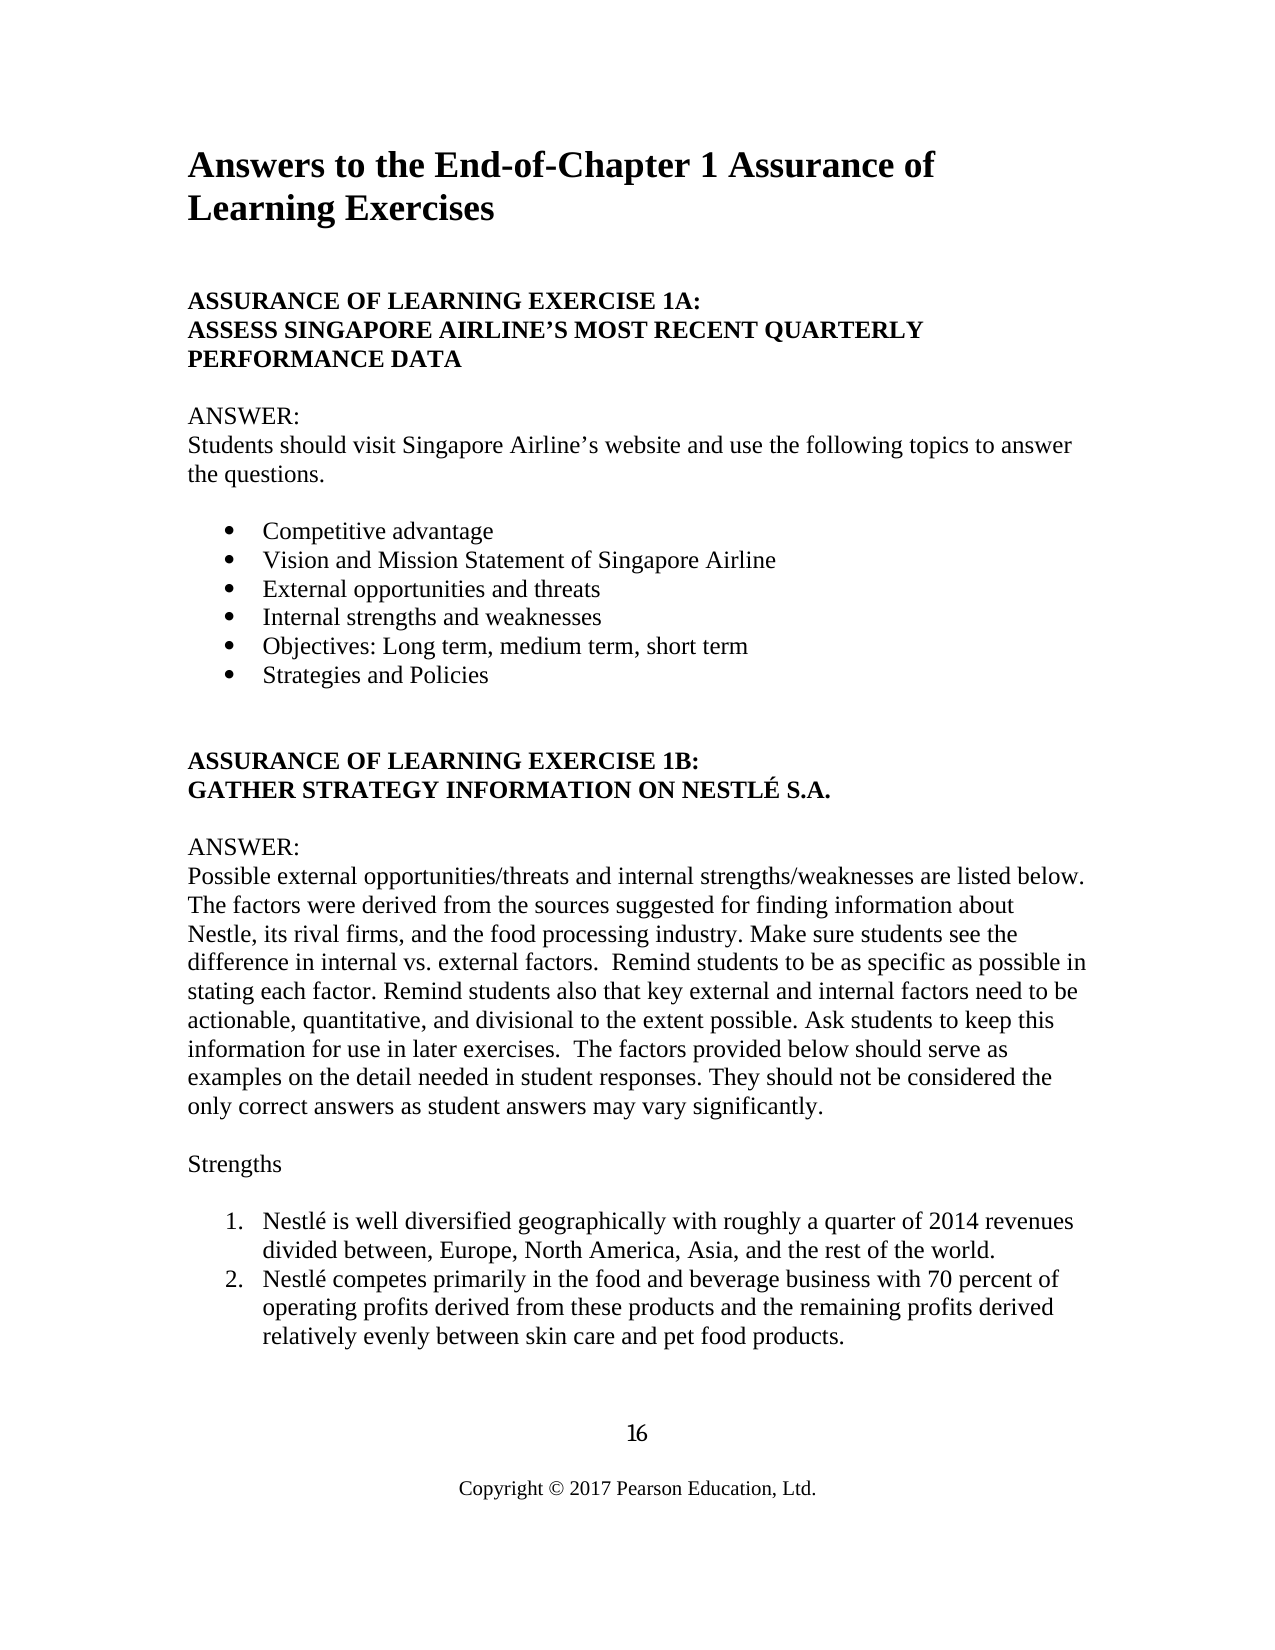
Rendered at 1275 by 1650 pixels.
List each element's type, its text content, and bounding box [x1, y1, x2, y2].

text ANSWER: [187, 832, 1087, 861]
list Strategies and Policies [187, 660, 1087, 689]
text Possible external opportunities/threats and internal strengths/weaknesses are listed below. The factors were derived from the sources suggested for finding information about Nestle, its rival firms, and the food processing industry. Make sure students see the difference in internal vs. external factors. Remind students to be as specific as possible in stating each factor. Remind students also that key external and internal factors need to be actionable, quantitative, and divisional to the extent possible. Ask students to keep this information for use in later exercises. The factors provided below should serve as examples on the detail needed in student responses. They should not be considered the only correct answers as student answers may vary significantly. [187, 861, 1087, 1120]
text ASSURANCE OF LEARNING EXERCISE 1B: [187, 746, 1087, 775]
text GATHER STRATEGY INFORMATION ON NESTLÉ S.A. [187, 775, 1087, 804]
list Nestlé is well diversified geographically with roughly a quarter of 2014 revenues divided between, Europe, North America, Asia, and the rest of the world. [225, 1206, 1087, 1264]
list Internal strengths and weaknesses [187, 602, 1087, 631]
text ANSWER: [187, 401, 1087, 430]
text Students should visit Singapore Airline’s website and use the following topics to answer the questions. [187, 430, 1087, 487]
text Answers to the End-of-Chapter 1 Assurance of [187, 142, 1087, 186]
text Strengths [187, 1149, 1087, 1177]
list Objectives: Long term, medium term, short term [187, 631, 1087, 660]
text ASSESS SINGAPORE AIRLINE’S MOST RECENT QUARTERLY PERFORMANCE DATA [187, 315, 1087, 372]
list External opportunities and threats [187, 574, 1087, 602]
title Learning Exercises [187, 186, 1087, 229]
text ASSURANCE OF LEARNING EXERCISE 1A: [187, 286, 1087, 315]
list Competitive advantage [187, 516, 1087, 545]
list Vision and Mission Statement of Singapore Airline [187, 545, 1087, 574]
list Nestlé competes primarily in the food and beverage business with 70 percent of operating profits derived from these products and the remaining profits derived relatively evenly between skin care and pet food products. [225, 1264, 1087, 1350]
